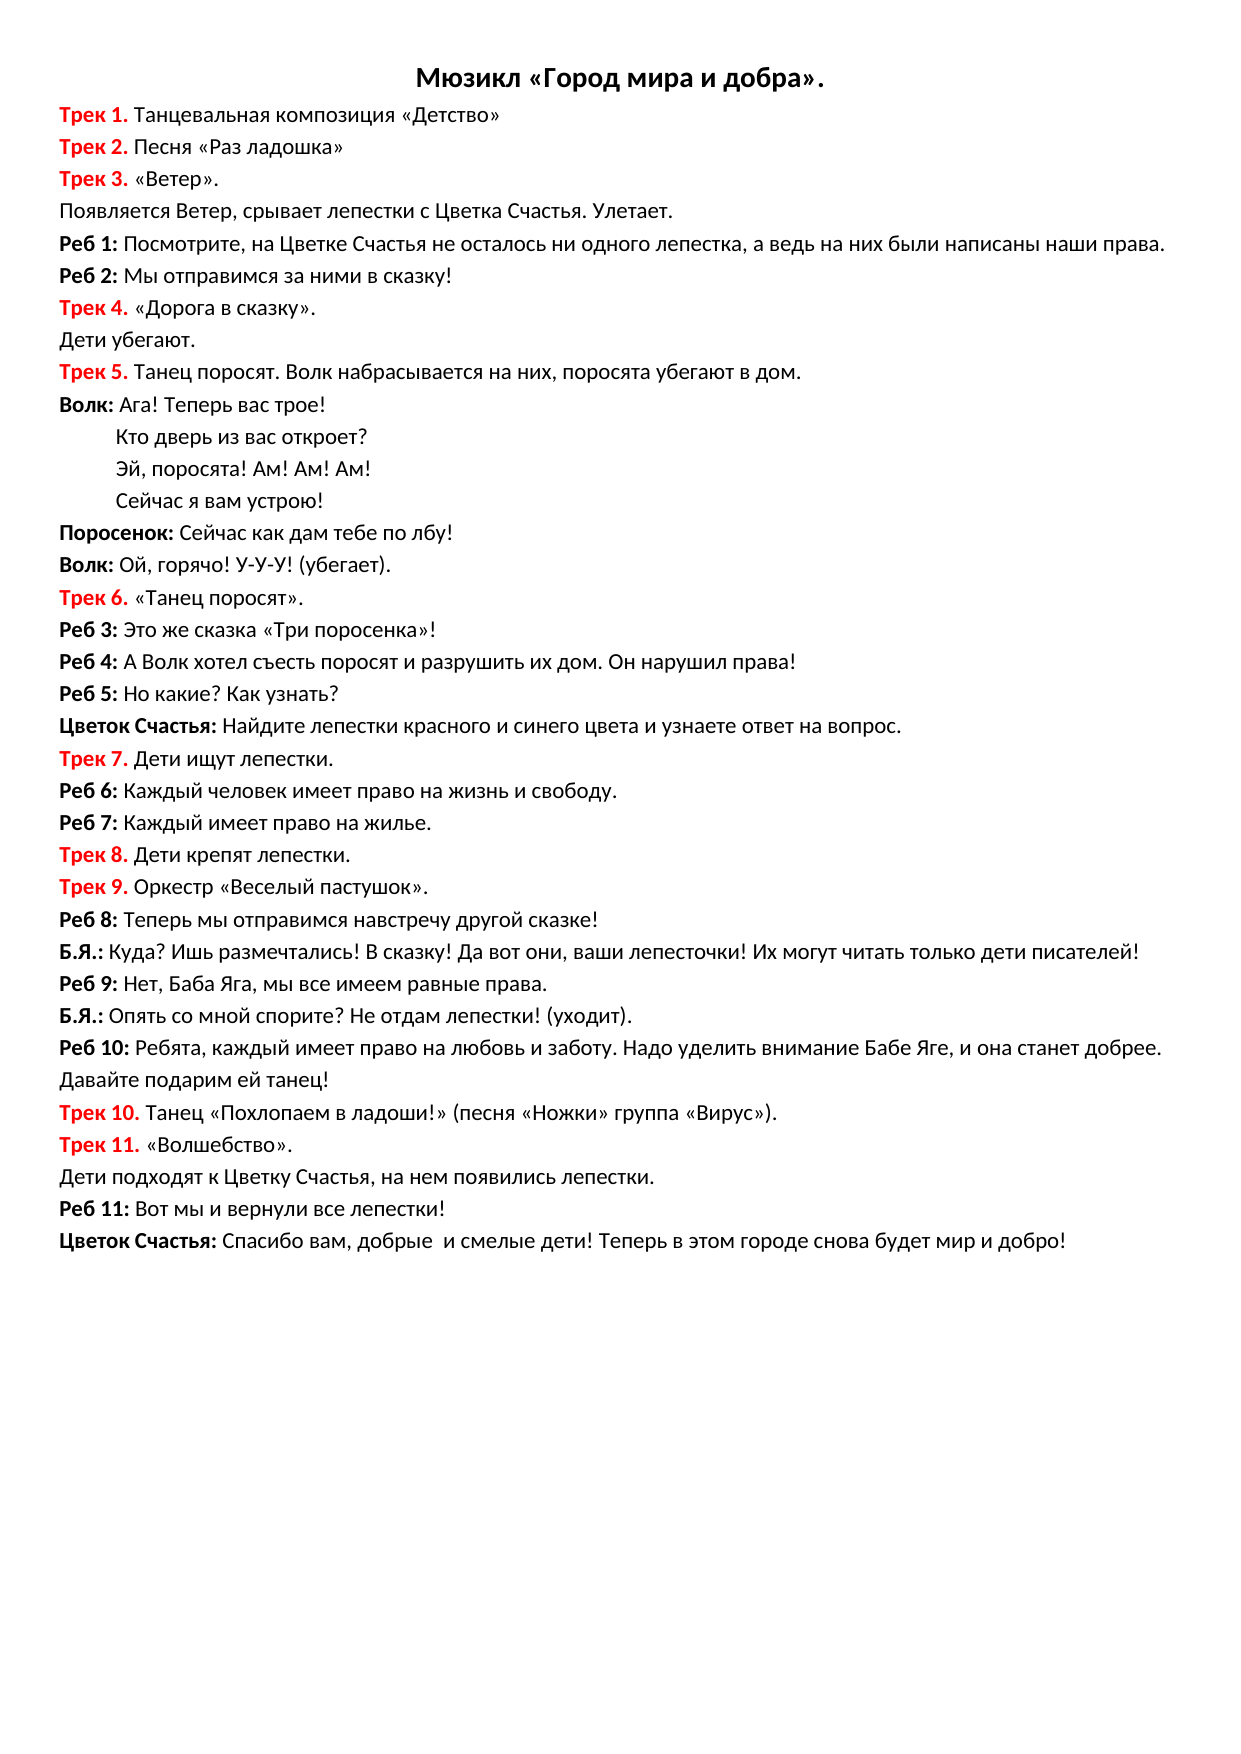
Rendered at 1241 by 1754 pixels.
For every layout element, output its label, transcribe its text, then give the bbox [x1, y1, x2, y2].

text Трек 3. «Ветер». [59, 164, 1181, 192]
text Реб 2: Мы отправимся за ними в сказку! [59, 261, 1181, 289]
text Поросенок: Сейчас как дам тебе по лбу! [59, 518, 1181, 546]
text Реб 10: Ребята, каждый имеет право на любовь и заботу. Надо уделить внимание Бабе Яге, и она станет добрее. Давайте подарим ей танец! [59, 1033, 1181, 1094]
text Цветок Счастья: Спасибо вам, добрые и смелые дети! Теперь в этом городе снова будет мир и добро! [59, 1227, 1181, 1254]
text Трек 4. «Дорога в сказку». [59, 293, 1181, 321]
text Трек 11. «Волшебство». [59, 1130, 1181, 1158]
text Цветок Счастья: Найдите лепестки красного и синего цвета и узнаете ответ на вопрос. [59, 712, 1181, 739]
text Реб 3: Это же сказка «Три поросенка»! [59, 615, 1181, 643]
text Б.Я.: Опять со мной спорите? Не отдам лепестки! (уходит). [59, 1001, 1181, 1029]
text Реб 4: А Волк хотел съесть поросят и разрушить их дом. Он нарушил права! [59, 647, 1181, 675]
text Кто дверь из вас откроет? [59, 422, 1181, 450]
text Сейчас я вам устрою! [59, 486, 1181, 514]
text Трек 6. «Танец поросят». [59, 583, 1181, 611]
text Дети подходят к Цветку Счастья, на нем появились лепестки. [59, 1162, 1181, 1190]
text Трек 2. Песня «Раз ладошка» [59, 132, 1181, 160]
text Реб 6: Каждый человек имеет право на жизнь и свободу. [59, 776, 1181, 804]
text Волк: Ага! Теперь вас трое! [59, 390, 1181, 418]
text Реб 9: Нет, Баба Яга, мы все имеем равные права. [59, 969, 1181, 997]
text Трек 10. Танец «Похлопаем в ладоши!» (песня «Ножки» группа «Вирус»). [59, 1098, 1181, 1126]
text Трек 7. Дети ищут лепестки. [59, 744, 1181, 772]
text Трек 1. Танцевальная композиция «Детство» [59, 100, 1181, 128]
text Б.Я.: Куда? Ишь размечтались! В сказку! Да вот они, ваши лепесточки! Их могут читать только дети писателей! [59, 937, 1181, 965]
text Дети убегают. [59, 325, 1181, 353]
text Трек 8. Дети крепят лепестки. [59, 840, 1181, 868]
text Трек 9. Оркестр «Веселый пастушок». [59, 872, 1181, 901]
text Эй, поросята! Ам! Ам! Ам! [59, 454, 1181, 482]
text Мюзикл «Город мира и добра». [59, 59, 1181, 95]
text Волк: Ой, горячо! У-У-У! (убегает). [59, 551, 1181, 579]
text Реб 1: Посмотрите, на Цветке Счастья не осталось ни одного лепестка, а ведь на них были написаны наши права. [59, 229, 1181, 257]
text Реб 8: Теперь мы отправимся навстречу другой сказке! [59, 905, 1181, 933]
text Реб 11: Вот мы и вернули все лепестки! [59, 1194, 1181, 1222]
text Реб 7: Каждый имеет право на жилье. [59, 808, 1181, 836]
text Реб 5: Но какие? Как узнать? [59, 679, 1181, 707]
text Трек 5. Танец поросят. Волк набрасывается на них, поросята убегают в дом. [59, 357, 1181, 386]
text Появляется Ветер, срывает лепестки с Цветка Счастья. Улетает. [59, 197, 1181, 224]
